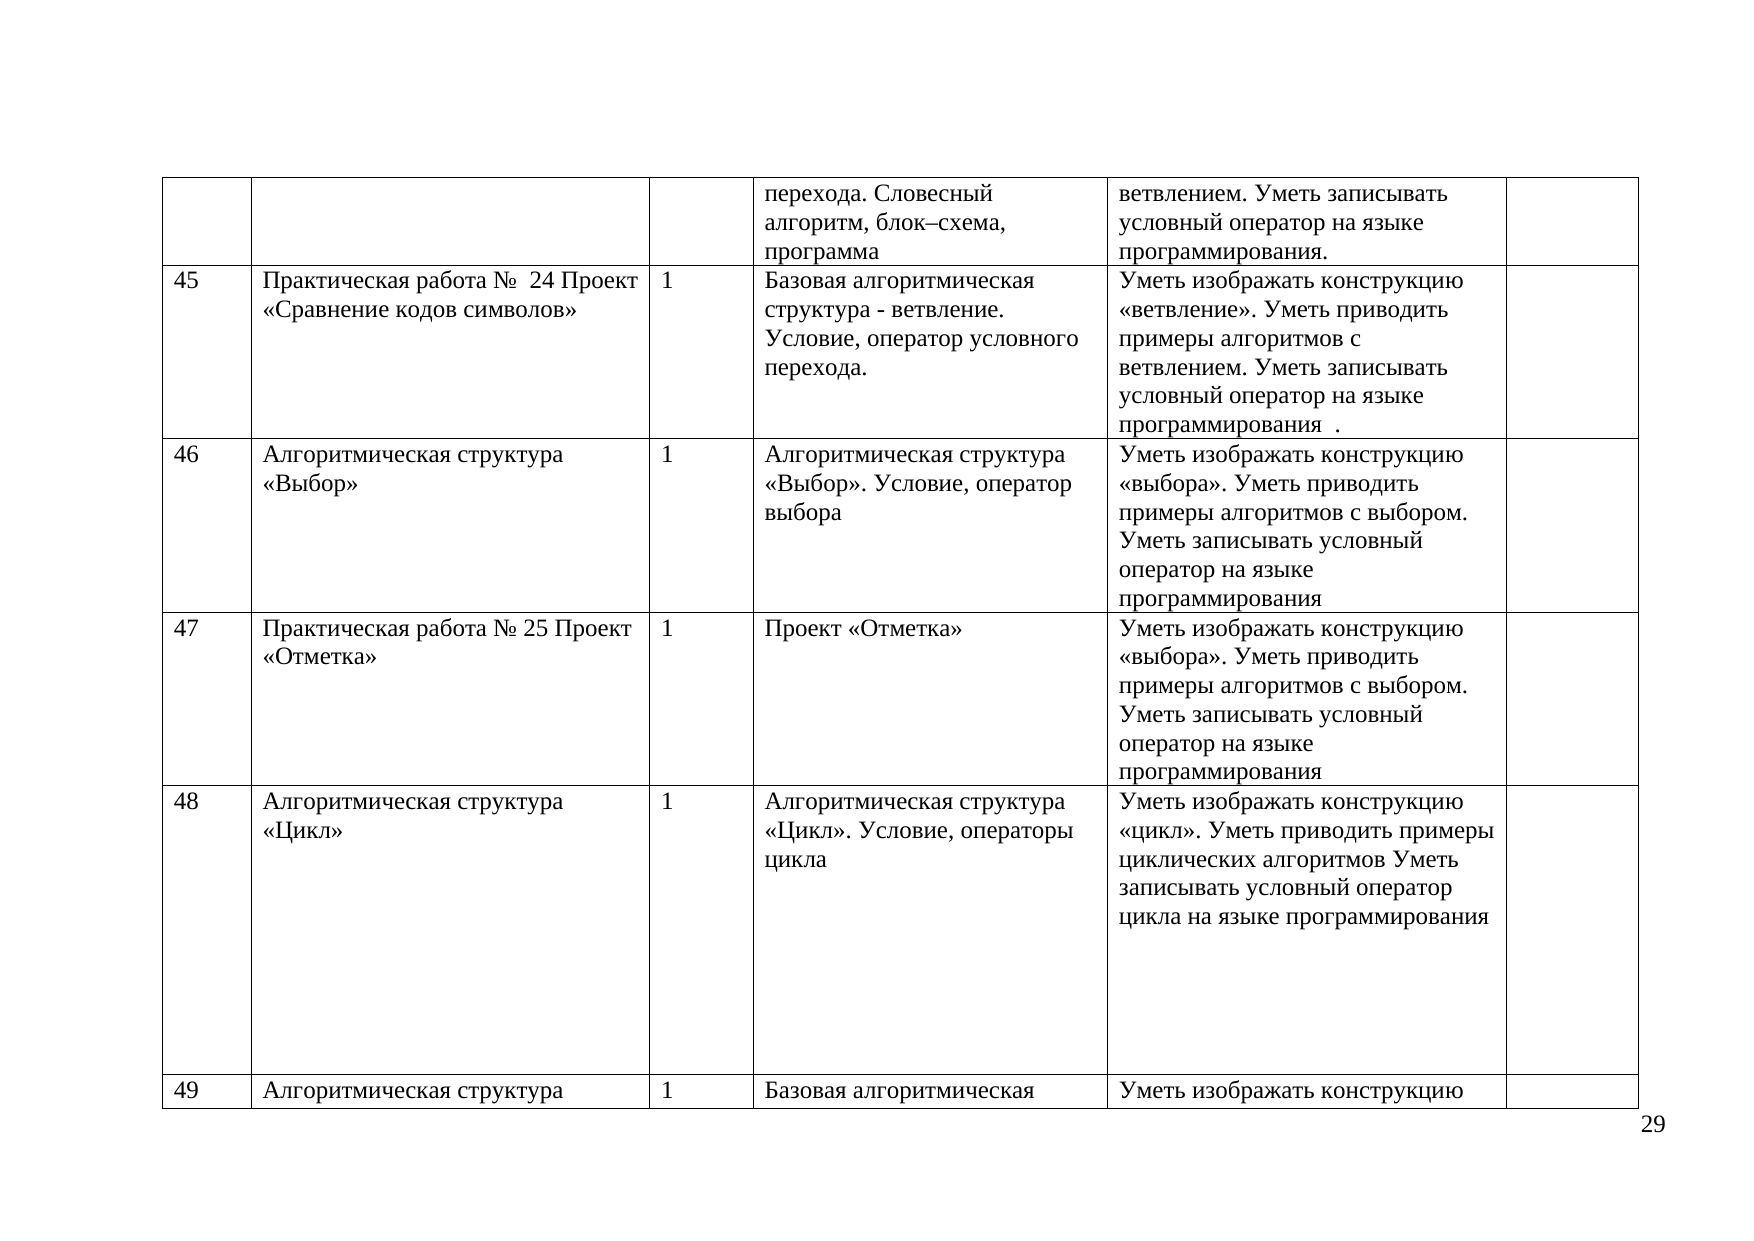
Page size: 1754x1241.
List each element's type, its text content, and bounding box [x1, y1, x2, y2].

table_cell [1507, 1075, 1638, 1108]
table_cell [1507, 786, 1638, 1074]
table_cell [754, 178, 1107, 264]
table_cell Практическая работа № 24 Проект «Сравнение кодов символов» [252, 266, 649, 438]
table_cell Уметь изображать конструкцию «цикл». Уметь приводить примеры циклических алгоритмов. Уметь записывать оператор цикла на языке программирования [1108, 1075, 1506, 1108]
table_cell 48 [163, 786, 251, 1074]
table_cell [1507, 439, 1638, 612]
table_cell 1 [650, 1075, 753, 1108]
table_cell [252, 178, 649, 264]
table_cell Уметь изображать конструкцию «цикл». Уметь приводить примеры циклических алгоритмов Уметь записывать условный оператор цикла на языке программирования [1108, 786, 1506, 1074]
table_cell Алгоритмическая структура «Цикл». Условие, операторы цикла [754, 786, 1107, 1074]
table_cell 1 [650, 786, 753, 1074]
table_cell Практическая работа № 25 Проект «Отметка» [252, 613, 649, 785]
table_cell 44 [163, 178, 251, 264]
table_cell Уметь изображать конструкцию «выбора». Уметь приводить примеры алгоритмов с выбором. Уметь записывать условный оператор на языке программирования [1108, 439, 1506, 612]
table_cell Алгоритмическая структура «Выбор» [252, 439, 649, 612]
table_cell 45 [163, 266, 251, 438]
table_cell 46 [163, 439, 251, 612]
table_cell 1 [650, 266, 753, 438]
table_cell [252, 1075, 649, 1108]
table_cell Алгоритмическая структура «Цикл» [252, 786, 649, 1074]
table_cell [754, 1075, 1107, 1108]
table_cell 1 [650, 178, 753, 264]
table_cell 1 [650, 439, 753, 612]
table_cell Проект «Отметка» [754, 613, 1107, 785]
table_cell 1 [650, 613, 753, 785]
table_cell [1507, 178, 1638, 264]
table_cell Уметь изображать конструкцию «выбора». Уметь приводить примеры алгоритмов с выбором. Уметь записывать условный оператор на языке программирования [1108, 613, 1506, 785]
table_cell [1507, 266, 1638, 438]
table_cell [1108, 178, 1506, 264]
table_cell [1507, 613, 1638, 785]
table_cell 47 [163, 613, 251, 785]
table_cell 49 [163, 1075, 251, 1108]
table_cell Базовая алгоритмическая структура - ветвление. Условие, оператор условного перехода. [754, 266, 1107, 438]
table_cell Алгоритмическая структура «Выбор». Условие, оператор выбора [754, 439, 1107, 612]
